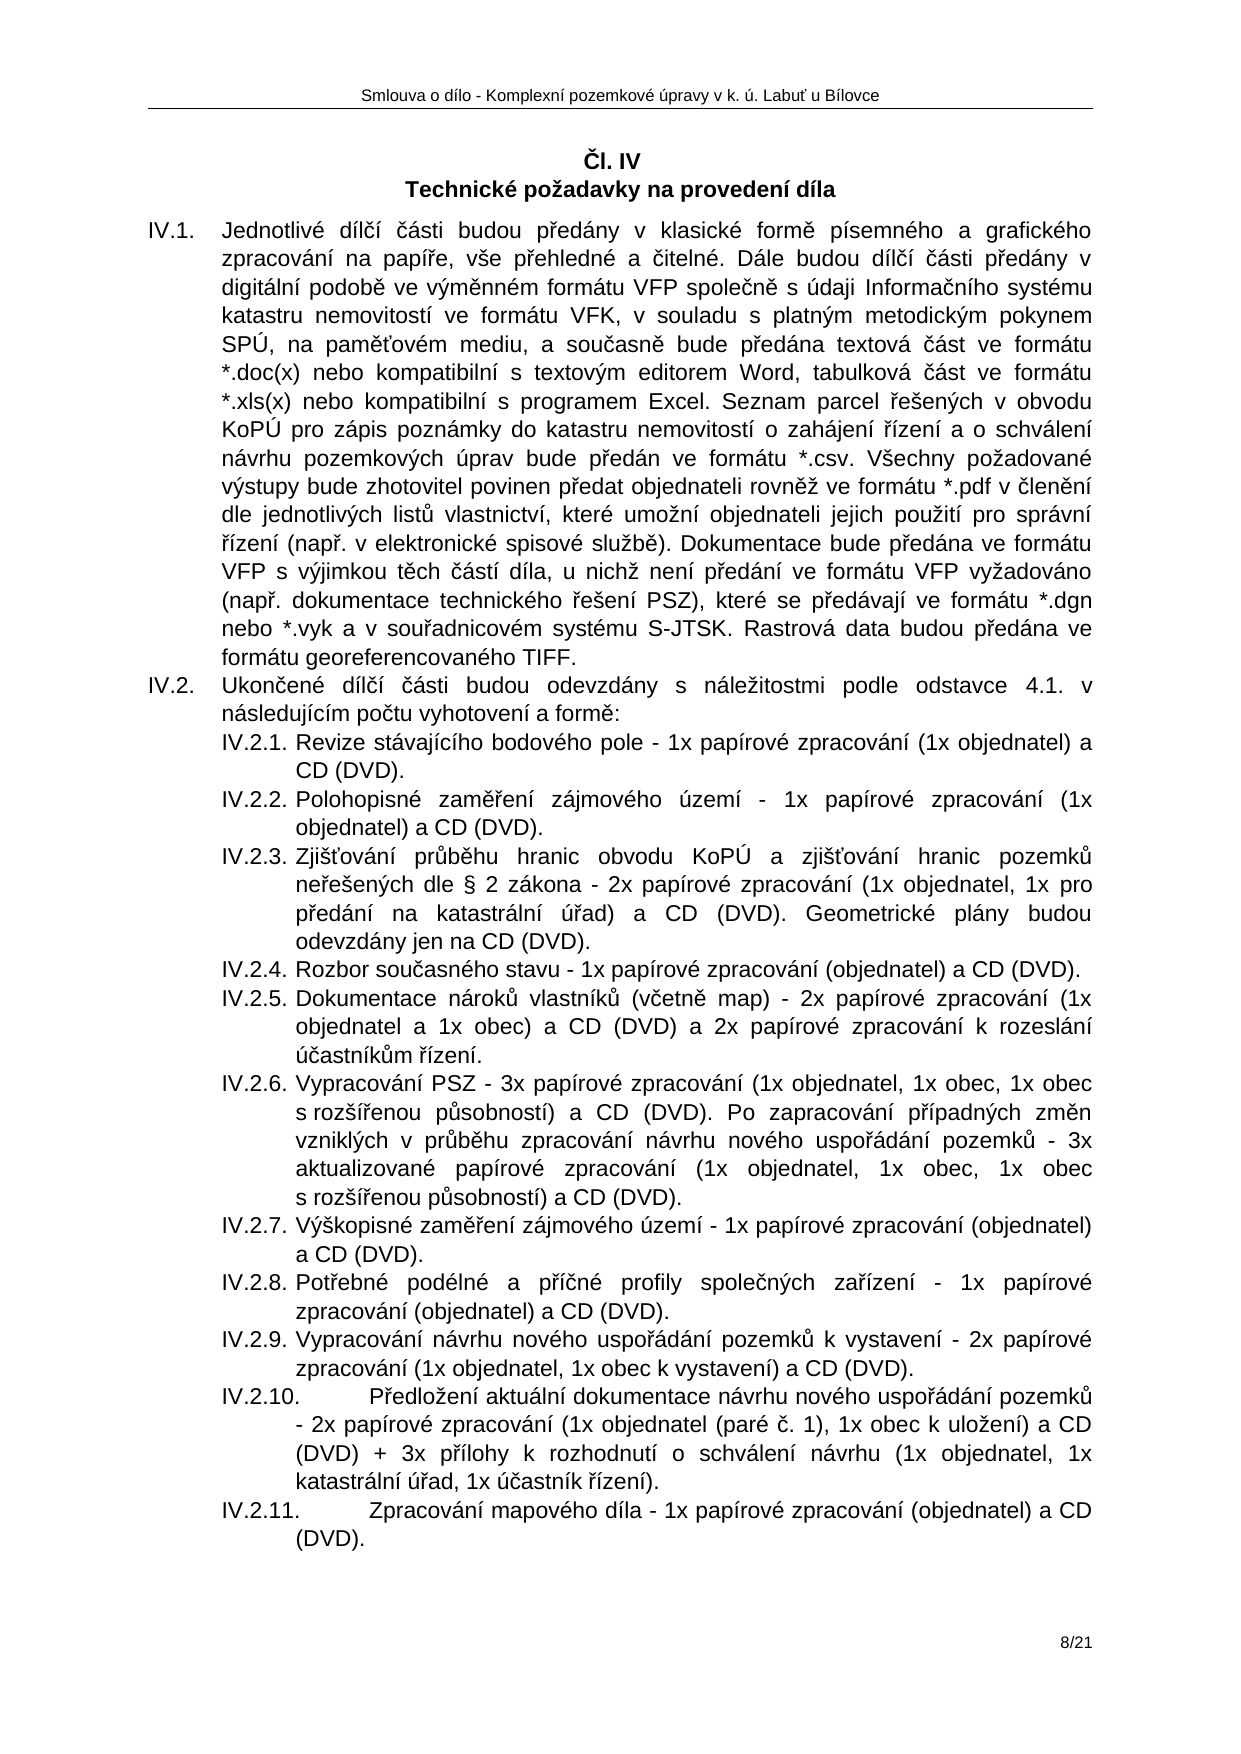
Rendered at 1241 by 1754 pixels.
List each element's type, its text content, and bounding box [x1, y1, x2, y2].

text Zjišťování průběhu hranic obvodu KoPÚ a zjišťování hranic pozemků neřešených dle § 2 zákona - 2x papírové zpracování (1x objednatel, 1x pro předání na katastrální úřad) a CD (DVD). Geometrické plány budou odevzdány jen na CD (DVD). [221, 843, 1093, 954]
text Vypracování PSZ - 3x papírové zpracování (1x objednatel, 1x obec, 1x obec s rozšířenou působností) a CD (DVD). Po zapracování případných změn vzniklých v průběhu zpracování návrhu nového uspořádání pozemků - 3x aktualizované papírové zpracování (1x objednatel, 1x obec, 1x obec s rozšířenou působností) a CD (DVD). [221, 1070, 1093, 1210]
text Předložení aktuální dokumentace návrhu nového uspořádání pozemků - 2x papírové zpracování (1x objednatel (paré č. 1), 1x obec k uložení) a CD (DVD) + 3x přílohy k rozhodnutí o schválení návrhu (1x objednatel, 1x katastrální úřad, 1x účastník řízení). [221, 1383, 1093, 1494]
text Zpracování mapového díla - 1x papírové zpracování (objednatel) a CD (DVD). [221, 1497, 1093, 1551]
text Výškopisné zaměření zájmového území - 1x papírové zpracování (objednatel) a CD (DVD). [221, 1212, 1093, 1267]
text Technické požadavky na provedení díla [148, 148, 1093, 202]
text Dokumentace nároků vlastníků (včetně map) - 2x papírové zpracování (1x objednatel a 1x obec) a CD (DVD) a 2x papírové zpracování k rozeslání účastníkům řízení. [221, 985, 1093, 1068]
text Vypracování návrhu nového uspořádání pozemků k vystavení - 2x papírové zpracování (1x objednatel, 1x obec k vystavení) a CD (DVD). [221, 1326, 1093, 1381]
text Rozbor současného stavu - 1x papírové zpracování (objednatel) a CD (DVD). [221, 956, 1093, 983]
text Revize stávajícího bodového pole - 1x papírové zpracování (1x objednatel) a CD (DVD). [221, 729, 1093, 784]
text Polohopisné zaměření zájmového území - 1x papírové zpracování (1x objednatel) a CD (DVD). [221, 786, 1093, 841]
text Potřebné podélné a příčné profily společných zařízení - 1x papírové zpracování (objednatel) a CD (DVD). [221, 1269, 1093, 1324]
list Ukončené dílčí části budou odevzdány s náležitostmi podle odstavce 4.1. v následujícím počtu vyhotovení a formě: [148, 672, 1093, 727]
list Jednotlivé dílčí části budou předány v klasické formě písemného a grafického zpracování na papíře, vše přehledné a čitelné. Dále budou dílčí části předány v digitální podobě ve výměnném formátu VFP společně s údaji Informačního systému katastru nemovitostí ve formátu VFK, v souladu s platným metodickým pokynem SPÚ, na paměťovém mediu, a současně bude předána textová část ve formátu *.doc(x) nebo kompatibilní s textovým editorem Word, tabulková část ve formátu *.xls(x) nebo kompatibilní s programem Excel. Seznam parcel řešených v obvodu KoPÚ pro zápis poznámky do katastru nemovitostí o zahájení řízení a o schválení návrhu pozemkových úprav bude předán ve formátu *.csv. Všechny požadované výstupy bude zhotovitel povinen předat objednateli rovněž ve formátu *.pdf v členění dle jednotlivých listů vlastnictví, které umožní objednateli jejich použití pro správní řízení (např. v elektronické spisové službě). Dokumentace bude předána ve formátu VFP s výjimkou těch částí díla, u nichž není předání ve formátu VFP vyžadováno (např. dokumentace technického řešení PSZ), které se předávají ve formátu *.dgn nebo *.vyk a v souřadnicovém systému S-JTSK. Rastrová data budou předána ve formátu georeferencovaného TIFF. [148, 217, 1093, 670]
